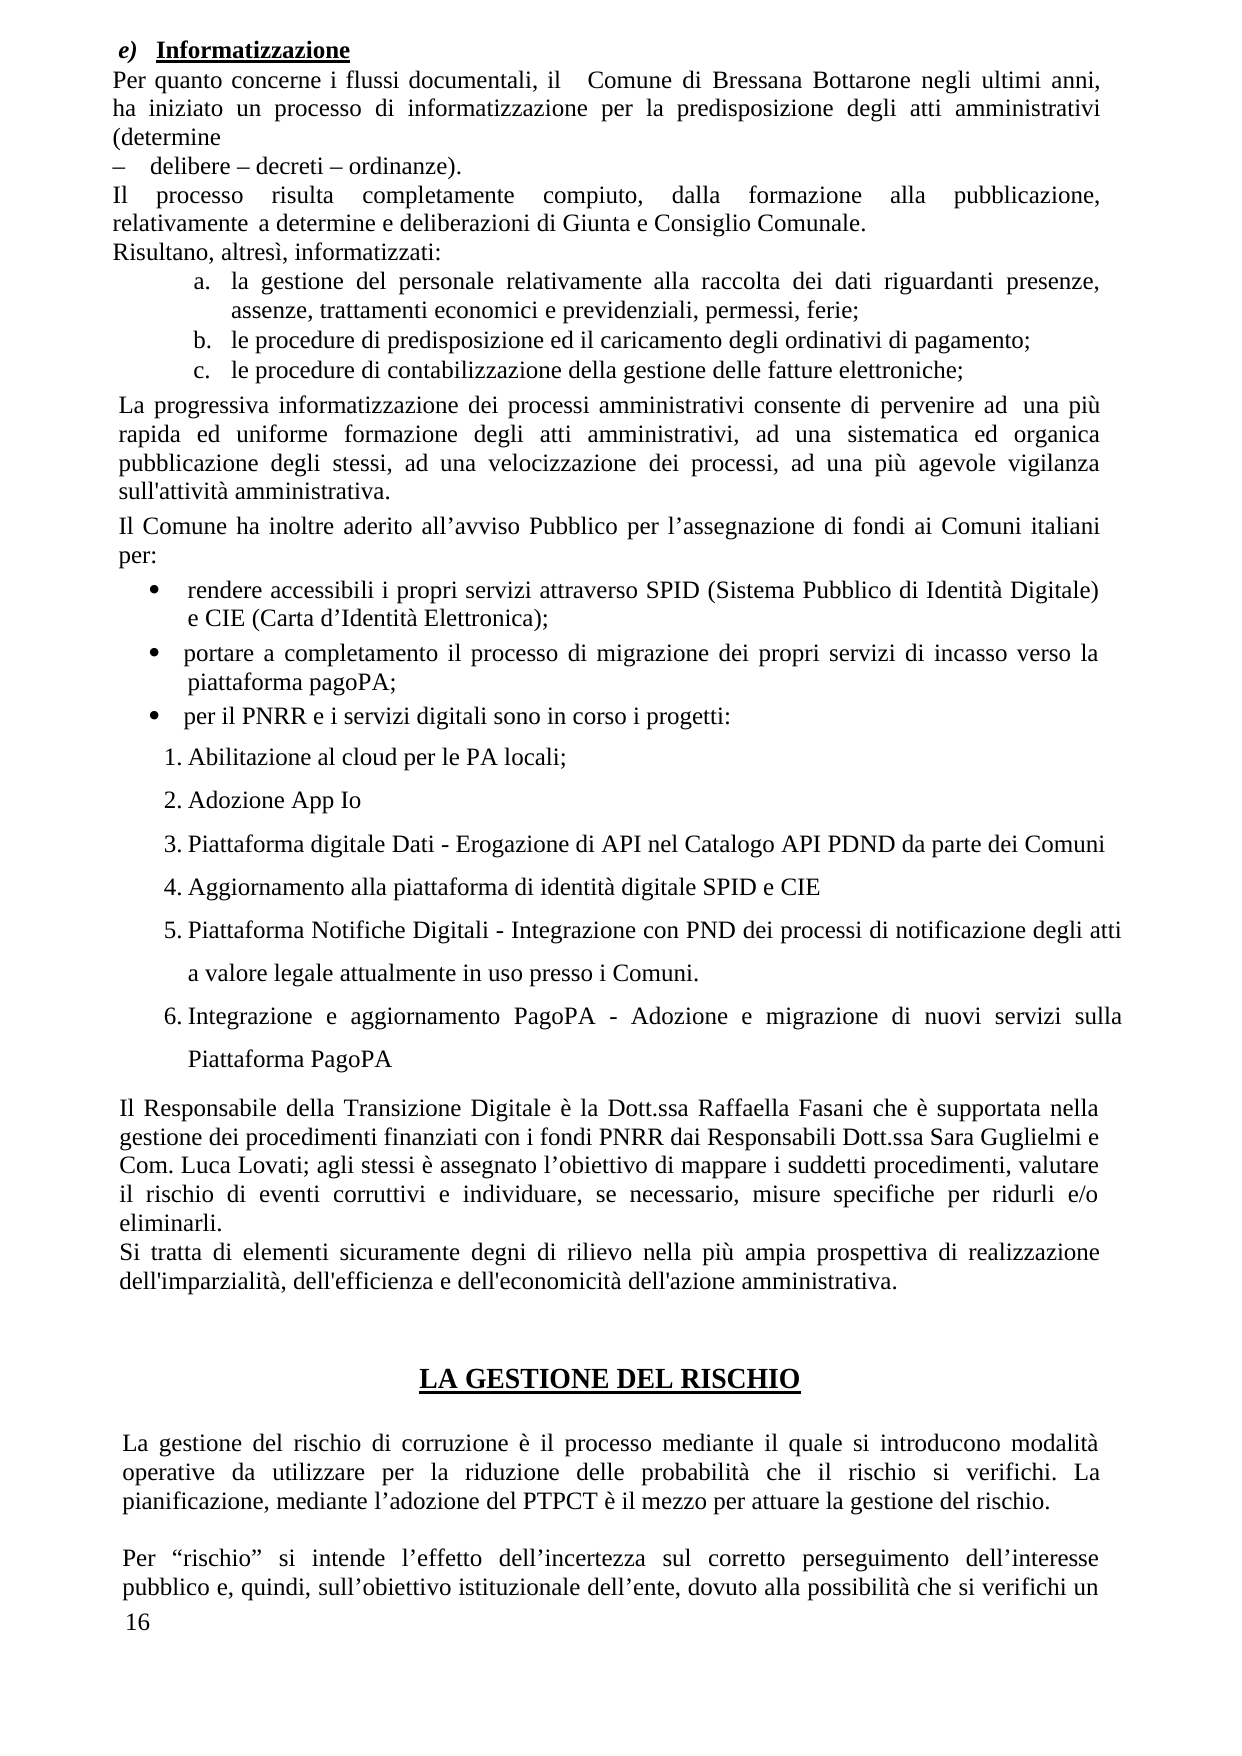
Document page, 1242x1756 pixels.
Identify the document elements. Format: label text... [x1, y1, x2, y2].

list Piattaforma Notifiche Digitali - Integrazione con PND dei processi di notificazione degli atti a valore legale attualmente in uso presso i Comuni. [163, 915, 1123, 987]
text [122, 1543, 1100, 1601]
text Per quanto concerne i flussi documentali, il Comune di Bressana Bottarone negli ultimi anni, ha iniziato un processo di informatizzazione per la predisposizione degli atti amministrativi (determine [112, 65, 1100, 151]
list per il PNRR e i servizi digitali sono in corso i progetti: [150, 701, 1100, 730]
list Adozione App Io [163, 786, 1123, 814]
list le procedure di predisposizione ed il caricamento degli ordinativi di pagamento; [193, 325, 1100, 353]
text Il Comune ha inoltre aderito all’avviso Pubblico per l’assegnazione di fondi ai Comuni italiani per: [118, 511, 1100, 569]
text Si tratta di elementi sicuramente degni di rilievo nella più ampia prospettiva di realizzazione dell'imparzialità, dell'efficienza e dell'economicità dell'azione amministrativa. [119, 1237, 1100, 1294]
list Piattaforma digitale Dati - Erogazione di API nel Catalogo API PDND da parte dei Comuni [163, 829, 1123, 857]
subtitle LA GESTIONE DEL RISCHIO [119, 1362, 1100, 1395]
list delibere – decreti – ordinanze). [112, 151, 1100, 180]
list portare a completamento il processo di migrazione dei propri servizi di incasso verso la piattaforma pagoPA; [150, 638, 1100, 695]
list rendere accessibili i propri servizi attraverso SPID (Sistema Pubblico di Identità Digitale) e CIE (Carta d’Identità Elettronica); [150, 575, 1100, 632]
text Il processo risulta completamente compiuto, dalla formazione alla pubblicazione, relativamente a determine e deliberazioni di Giunta e Consiglio Comunale. [112, 180, 1100, 237]
list la gestione del personale relativamente alla raccolta dei dati riguardanti presenze, assenze, trattamenti economici e previdenziali, permessi, ferie; [193, 266, 1100, 323]
list Abilitazione al cloud per le PA locali; [163, 742, 1123, 771]
text La gestione del rischio di corruzione è il processo mediante il quale si introducono modalità operative da utilizzare per la riduzione delle probabilità che il rischio si verifichi. La pianificazione, mediante l’adozione del PTPCT è il mezzo per attuare la gestione del rischio. [122, 1428, 1100, 1515]
list Integrazione e aggiornamento PagoPA - Adozione e migrazione di nuovi servizi sulla Piattaforma PagoPA [163, 1001, 1123, 1073]
list Aggiornamento alla piattaforma di identità digitale SPID e CIE [163, 872, 1123, 901]
text La progressiva informatizzazione dei processi amministrativi consente di pervenire ad una più rapida ed uniforme formazione degli atti amministrativi, ad una sistematica ed organica pubblicazione degli stessi, ad una velocizzazione dei processi, ad una più agevole vigilanza sull'attività amministrativa. [118, 390, 1100, 505]
text Il Responsabile della Transizione Digitale è la Dott.ssa Raffaella Fasani che è supportata nella gestione dei procedimenti finanziati con i fondi PNRR dai Responsabili Dott.ssa Sara Guglielmi e Com. Luca Lovati; agli stessi è assegnato l’obiettivo di mappare i suddetti procedimenti, valutare il rischio di eventi corruttivi e individuare, se necessario, misure specifiche per ridurli e/o eliminarli. [119, 1093, 1100, 1237]
list le procedure di contabilizzazione della gestione delle fatture elettroniche; [193, 355, 1100, 384]
list Informatizzazione [118, 35, 1100, 64]
text Risultano, altresì, informatizzati: [112, 237, 1100, 266]
